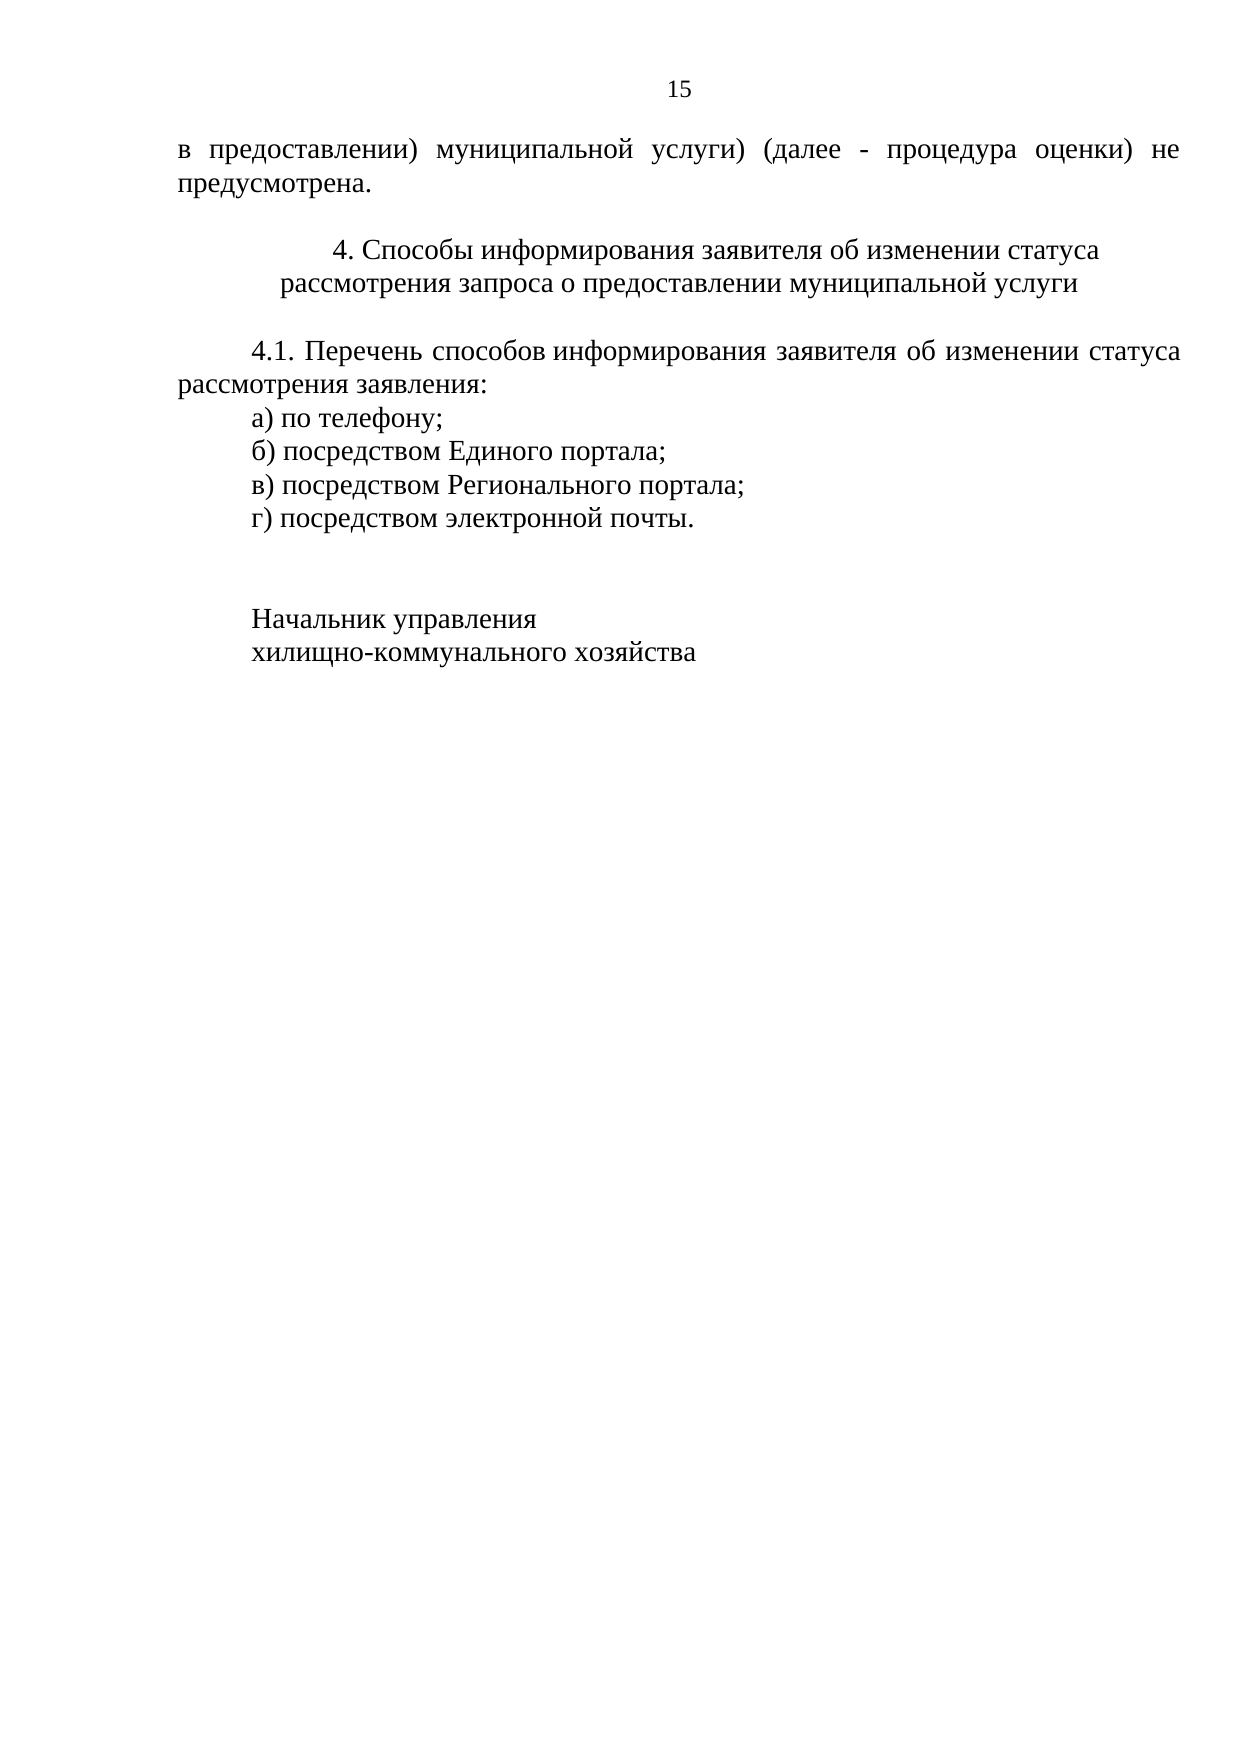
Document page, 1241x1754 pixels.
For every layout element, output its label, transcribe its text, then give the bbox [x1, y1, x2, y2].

text Начальник управления [177, 601, 1181, 634]
text б) посредством Единого портала; [177, 433, 1181, 467]
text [177, 131, 1181, 198]
text а) по телефону; [177, 400, 1181, 433]
text хилищно-коммунального хозяйства [177, 634, 1181, 668]
text 4.1. Перечень способов информирования заявителя об изменении статуса рассмотрения заявления: [177, 333, 1181, 400]
text 4. Способы информирования заявителя об изменении статуса рассмотрения запроса о предоставлении муниципальной услуги [177, 232, 1181, 299]
text в) посредством Регионального портала; [177, 467, 1181, 500]
text г) посредством электронной почты. [177, 500, 1181, 534]
